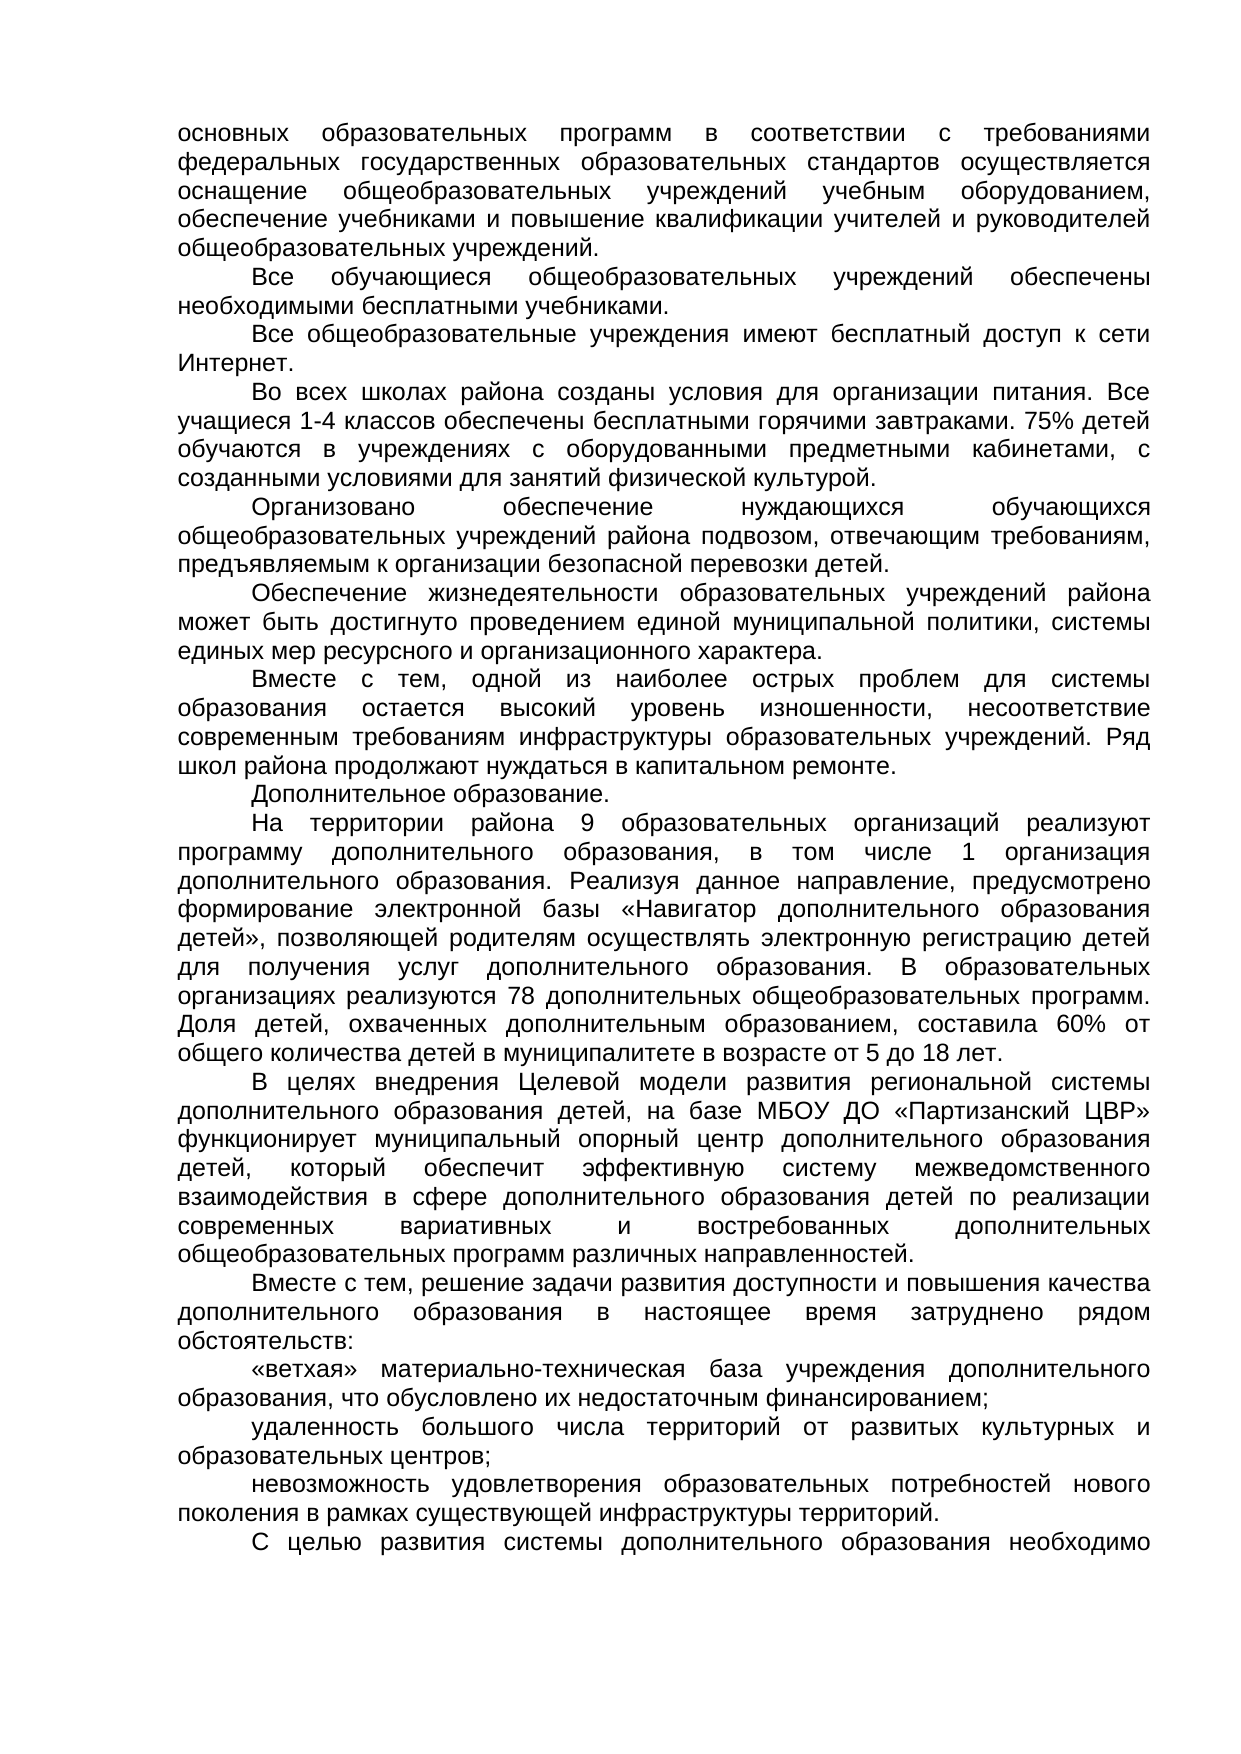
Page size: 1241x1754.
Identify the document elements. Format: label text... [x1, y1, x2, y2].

text удаленность большого числа территорий от развитых культурных и образовательных центров; [177, 1412, 1152, 1469]
text Обеспечение жизнедеятельности образовательных учреждений района может быть достигнуто проведением единой муниципальной политики, системы единых мер ресурсного и организационного характера. [177, 578, 1152, 664]
text Во всех школах района созданы условия для организации питания. Все учащиеся 1-4 классов обеспечены бесплатными горячими завтраками. 75% детей обучаются в учреждениях с оборудованными предметными кабинетами, с созданными условиями для занятий физической культурой. [177, 377, 1152, 492]
text Все обучающиеся общеобразовательных учреждений обеспечены необходимыми бесплатными учебниками. [177, 262, 1152, 319]
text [177, 1527, 1152, 1620]
text Вместе с тем, решение задачи развития доступности и повышения качества дополнительного образования в настоящее время затруднено рядом обстоятельств: [177, 1268, 1152, 1354]
text «ветхая» материально-техническая база учреждения дополнительного образования, что обусловлено их недостаточным финансированием; [177, 1354, 1152, 1412]
text Все общеобразовательные учреждения имеют бесплатный доступ к сети Интернет. [177, 319, 1152, 377]
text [177, 118, 1152, 262]
text На территории района 9 образовательных организаций реализуют программу дополнительного образования, в том числе 1 организация дополнительного образования. Реализуя данное направление, предусмотрено формирование электронной базы «Навигатор дополнительного образования детей», позволяющей родителям осуществлять электронную регистрацию детей для получения услуг дополнительного образования. В образовательных организациях реализуются 78 дополнительных общеобразовательных программ. Доля детей, охваченных дополнительным образованием, составила 60% от общего количества детей в муниципалитете в возрасте от 5 до 18 лет. [177, 808, 1152, 1067]
text В целях внедрения Целевой модели развития региональной системы дополнительного образования детей, на базе МБОУ ДО «Партизанский ЦВР» функционирует муниципальный опорный центр дополнительного образования детей, который обеспечит эффективную систему межведомственного взаимодействия в сфере дополнительного образования детей по реализации современных вариативных и востребованных дополнительных общеобразовательных программ различных направленностей. [177, 1067, 1152, 1268]
text невозможность удовлетворения образовательных потребностей нового поколения в рамках существующей инфраструктуры территорий. [177, 1469, 1152, 1527]
text Дополнительное образование. [177, 779, 1152, 808]
text Организовано обеспечение нуждающихся обучающихся общеобразовательных учреждений района подвозом, отвечающим требованиям, предъявляемым к организации безопасной перевозки детей. [177, 492, 1152, 578]
text Вместе с тем, одной из наиболее острых проблем для системы образования остается высокий уровень изношенности, несоответствие современным требованиям инфраструктуры образовательных учреждений. Ряд школ района продолжают нуждаться в капитальном ремонте. [177, 664, 1152, 779]
